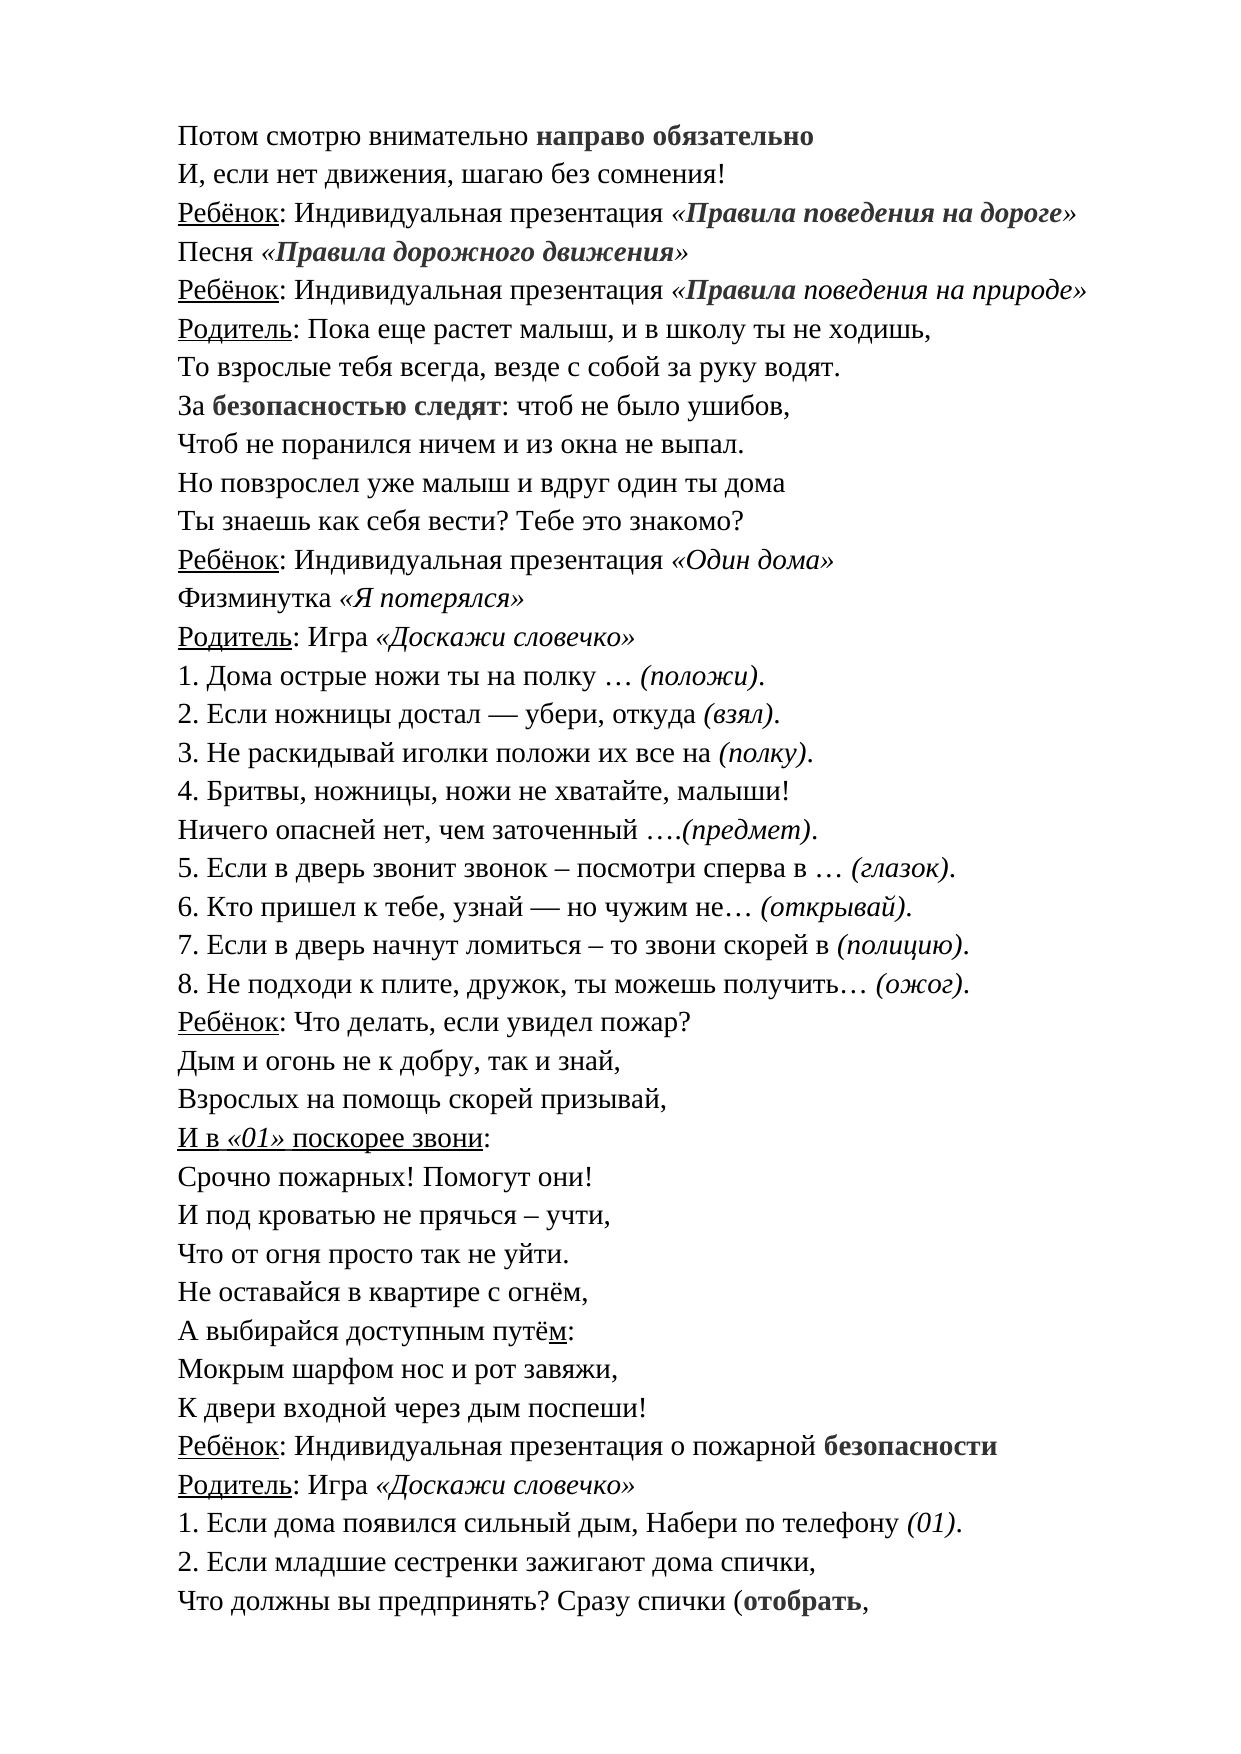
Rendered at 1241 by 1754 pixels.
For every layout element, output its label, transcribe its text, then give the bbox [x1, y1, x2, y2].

text 1. Если дома появился сильный дым, Набери по телефону (01). [177, 1506, 1152, 1539]
text Ничего опасней нет, чем заточенный ….(предмет). [177, 812, 1152, 845]
text Родитель: Игра «Доскажи словечко» [177, 1467, 1152, 1501]
text Взрослых на помощь скорей призывай, [177, 1082, 1152, 1115]
text 1. Дома острые ножи ты на полку … (положи). [177, 658, 1152, 691]
text Что должны вы предпринять? Сразу спички (отобрать, [177, 1583, 1152, 1616]
text 6. Кто пришел к тебе, узнай — но чужим не… (открывай). [177, 889, 1152, 922]
text И под кроватью не прячься – учти, [177, 1197, 1152, 1231]
text 2. Если ножницы достал — убери, откуда (взял). [177, 696, 1152, 730]
text Чтоб не поранился ничем и из окна не выпал. [177, 426, 1152, 460]
text Что от огня просто так не уйти. [177, 1236, 1152, 1269]
text Ты знаешь как себя вести? Тебе это знакомо? [177, 503, 1152, 537]
text Физминутка «Я потерялся» [177, 581, 1152, 614]
text Песня «Правила дорожного движения» [177, 234, 1152, 267]
text 3. Не раскидывай иголки положи их все на (полку). [177, 735, 1152, 768]
text Но повзрослел уже малыш и вдруг один ты дома [177, 465, 1152, 498]
text Потом смотрю внимательно направо обязательно [177, 118, 1152, 152]
text За безопасностью следят: чтоб не было ушибов, [177, 388, 1152, 421]
text Срочно пожарных! Помогут они! [177, 1159, 1152, 1192]
text Ребёнок: Индивидуальная презентация «Один дома» [177, 542, 1152, 576]
text Ребёнок: Что делать, если увидел пожар? [177, 1004, 1152, 1038]
text То взрослые тебя всегда, везде с собой за руку водят. [177, 349, 1152, 383]
text 5. Если в дверь звонит звонок – посмотри сперва в … (глазок). [177, 850, 1152, 884]
text Ребёнок: Индивидуальная презентация «Правила поведения на природе» [177, 272, 1152, 306]
text Не оставайся в квартире с огнём, [177, 1274, 1152, 1308]
text Родитель: Пока еще растет малыш, и в школу ты не ходишь, [177, 311, 1152, 344]
text К двери входной через дым поспеши! [177, 1390, 1152, 1423]
text Мокрым шарфом нос и рот завяжи, [177, 1351, 1152, 1385]
text 2. Если младшие сестренки зажигают дома спички, [177, 1544, 1152, 1578]
text 7. Если в дверь начнут ломиться – то звони скорей в (полицию). [177, 927, 1152, 961]
text Ребёнок: Индивидуальная презентация о пожарной безопасности [177, 1428, 1152, 1462]
text И в «01» поскорее звони: [177, 1120, 1152, 1154]
text И, если нет движения, шагаю без сомнения! [177, 157, 1152, 190]
text Родитель: Игра «Доскажи словечко» [177, 619, 1152, 653]
text 4. Бритвы, ножницы, ножи не хватайте, малыши! [177, 773, 1152, 807]
text 8. Не подходи к плите, дружок, ты можешь получить… (ожог). [177, 966, 1152, 999]
text Ребёнок: Индивидуальная презентация «Правила поведения на дороге» [177, 195, 1152, 229]
text А выбирайся доступным путём: [177, 1313, 1152, 1346]
text Дым и огонь не к добру, так и знай, [177, 1043, 1152, 1077]
